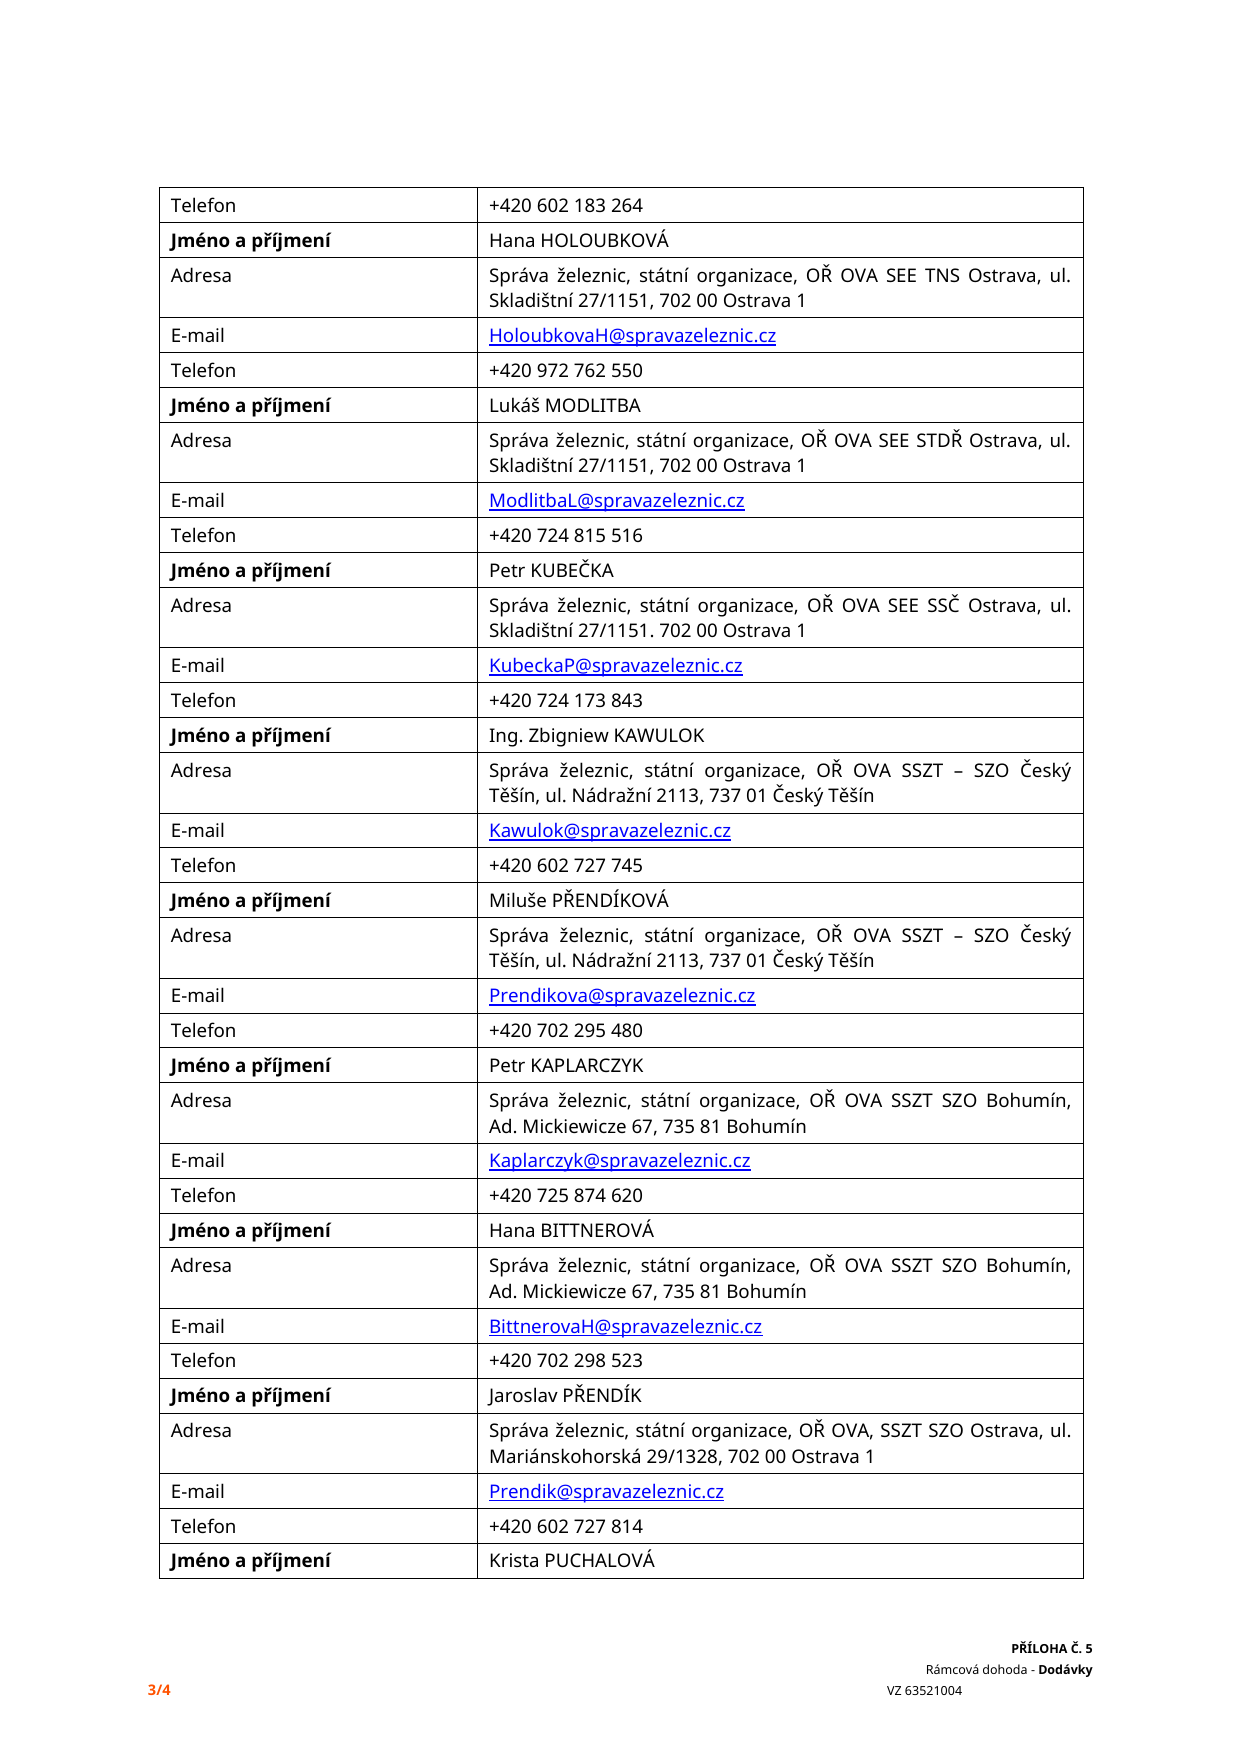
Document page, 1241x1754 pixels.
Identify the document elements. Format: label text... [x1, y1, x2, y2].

table_cell Telefon [160, 683, 477, 717]
table_cell +420 702 298 523 [478, 1344, 1083, 1377]
table_cell E-mail [160, 1144, 477, 1177]
table_cell BittnerovaH@spravazeleznic.cz [478, 1309, 1083, 1343]
table_cell Telefon [160, 1014, 477, 1047]
table_cell Adresa [160, 918, 477, 977]
table_cell Telefon [160, 1179, 477, 1212]
table_cell E-mail [160, 979, 477, 1012]
table_cell Jméno a příjmení [160, 883, 477, 917]
table_cell Telefon [160, 1509, 477, 1543]
table_cell Správa železnic, státní organizace, OŘ OVA SEE TNS Ostrava, ul. Skladištní 27/1151, 702 00 Ostrava 1 [478, 258, 1083, 317]
table_cell +420 602 727 814 [478, 1509, 1083, 1543]
table_cell Telefon [160, 1344, 477, 1377]
table_cell +420 602 727 745 [478, 848, 1083, 882]
table_cell ModlitbaL@spravazeleznic.cz [478, 483, 1083, 517]
table_cell Adresa [160, 1414, 477, 1473]
table_cell Správa železnic, státní organizace, OŘ OVA SSZT SZO Bohumín, Ad. Mickiewicze 67, 735 81 Bohumín [478, 1083, 1083, 1143]
table_cell Adresa [160, 258, 477, 317]
table_cell Adresa [160, 753, 477, 812]
table_cell Jméno a příjmení [160, 1379, 477, 1412]
table_cell Jméno a příjmení [160, 223, 477, 257]
table_cell +420 702 295 480 [478, 1014, 1083, 1047]
table_cell Správa železnic, státní organizace, OŘ OVA SEE STDŘ Ostrava, ul. Skladištní 27/1151, 702 00 Ostrava 1 [478, 423, 1083, 482]
table_cell Prendik@spravazeleznic.cz [478, 1474, 1083, 1508]
table_cell Adresa [160, 588, 477, 647]
table_cell KubeckaP@spravazeleznic.cz [478, 648, 1083, 682]
table_cell Telefon [160, 353, 477, 387]
table_cell Prendikova@spravazeleznic.cz [478, 979, 1083, 1012]
table_cell Telefon [160, 188, 477, 222]
table_cell Petr KAPLARCZYK [478, 1048, 1083, 1082]
table_cell Telefon [160, 848, 477, 882]
table_cell E-mail [160, 648, 477, 682]
table_cell Správa železnic, státní organizace, OŘ OVA SEE SSČ Ostrava, ul. Skladištní 27/1151. 702 00 Ostrava 1 [478, 588, 1083, 647]
table_cell Kaplarczyk@spravazeleznic.cz [478, 1144, 1083, 1177]
table_cell Adresa [160, 423, 477, 482]
table_cell Jméno a příjmení [160, 388, 477, 422]
table_cell E-mail [160, 1309, 477, 1343]
table_cell Jméno a příjmení [160, 1214, 477, 1247]
table_cell Adresa [160, 1083, 477, 1143]
table_cell Správa železnic, státní organizace, OŘ OVA SSZT – SZO Český Těšín, ul. Nádražní 2113, 737 01 Český Těšín [478, 753, 1083, 812]
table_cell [478, 1414, 1083, 1473]
table_cell Jaroslav PŘENDÍK [478, 1379, 1083, 1412]
table_cell Kawulok@spravazeleznic.cz [478, 814, 1083, 847]
table_cell E-mail [160, 1474, 477, 1508]
table_cell +420 724 815 516 [478, 518, 1083, 552]
table_cell Adresa [160, 1248, 477, 1308]
table_cell E-mail [160, 318, 477, 352]
table_cell +420 972 762 550 [478, 353, 1083, 387]
table_cell +420 724 173 843 [478, 683, 1083, 717]
table_cell Jméno a příjmení [160, 553, 477, 587]
table_cell Miluše PŘENDÍKOVÁ [478, 883, 1083, 917]
table_cell Lukáš MODLITBA [478, 388, 1083, 422]
table_cell E-mail [160, 814, 477, 847]
table_cell Správa železnic, státní organizace, OŘ OVA SSZT SZO Bohumín, Ad. Mickiewicze 67, 735 81 Bohumín [478, 1248, 1083, 1308]
table_cell +420 602 183 264 [478, 188, 1083, 222]
table_cell Jméno a příjmení [160, 1544, 477, 1577]
table_cell Ing. Zbigniew KAWULOK [478, 718, 1083, 752]
table_cell Jméno a příjmení [160, 1048, 477, 1082]
table_cell E-mail [160, 483, 477, 517]
table_cell Hana HOLOUBKOVÁ [478, 223, 1083, 257]
table_cell +420 725 874 620 [478, 1179, 1083, 1212]
table_cell Správa železnic, státní organizace, OŘ OVA SSZT – SZO Český Těšín, ul. Nádražní 2113, 737 01 Český Těšín [478, 918, 1083, 977]
table_cell Krista PUCHALOVÁ [478, 1544, 1083, 1577]
table_cell Jméno a příjmení [160, 718, 477, 752]
table_cell Telefon [160, 518, 477, 552]
table_cell HoloubkovaH@spravazeleznic.cz [478, 318, 1083, 352]
table_cell Hana BITTNEROVÁ [478, 1214, 1083, 1247]
table_cell Petr KUBEČKA [478, 553, 1083, 587]
